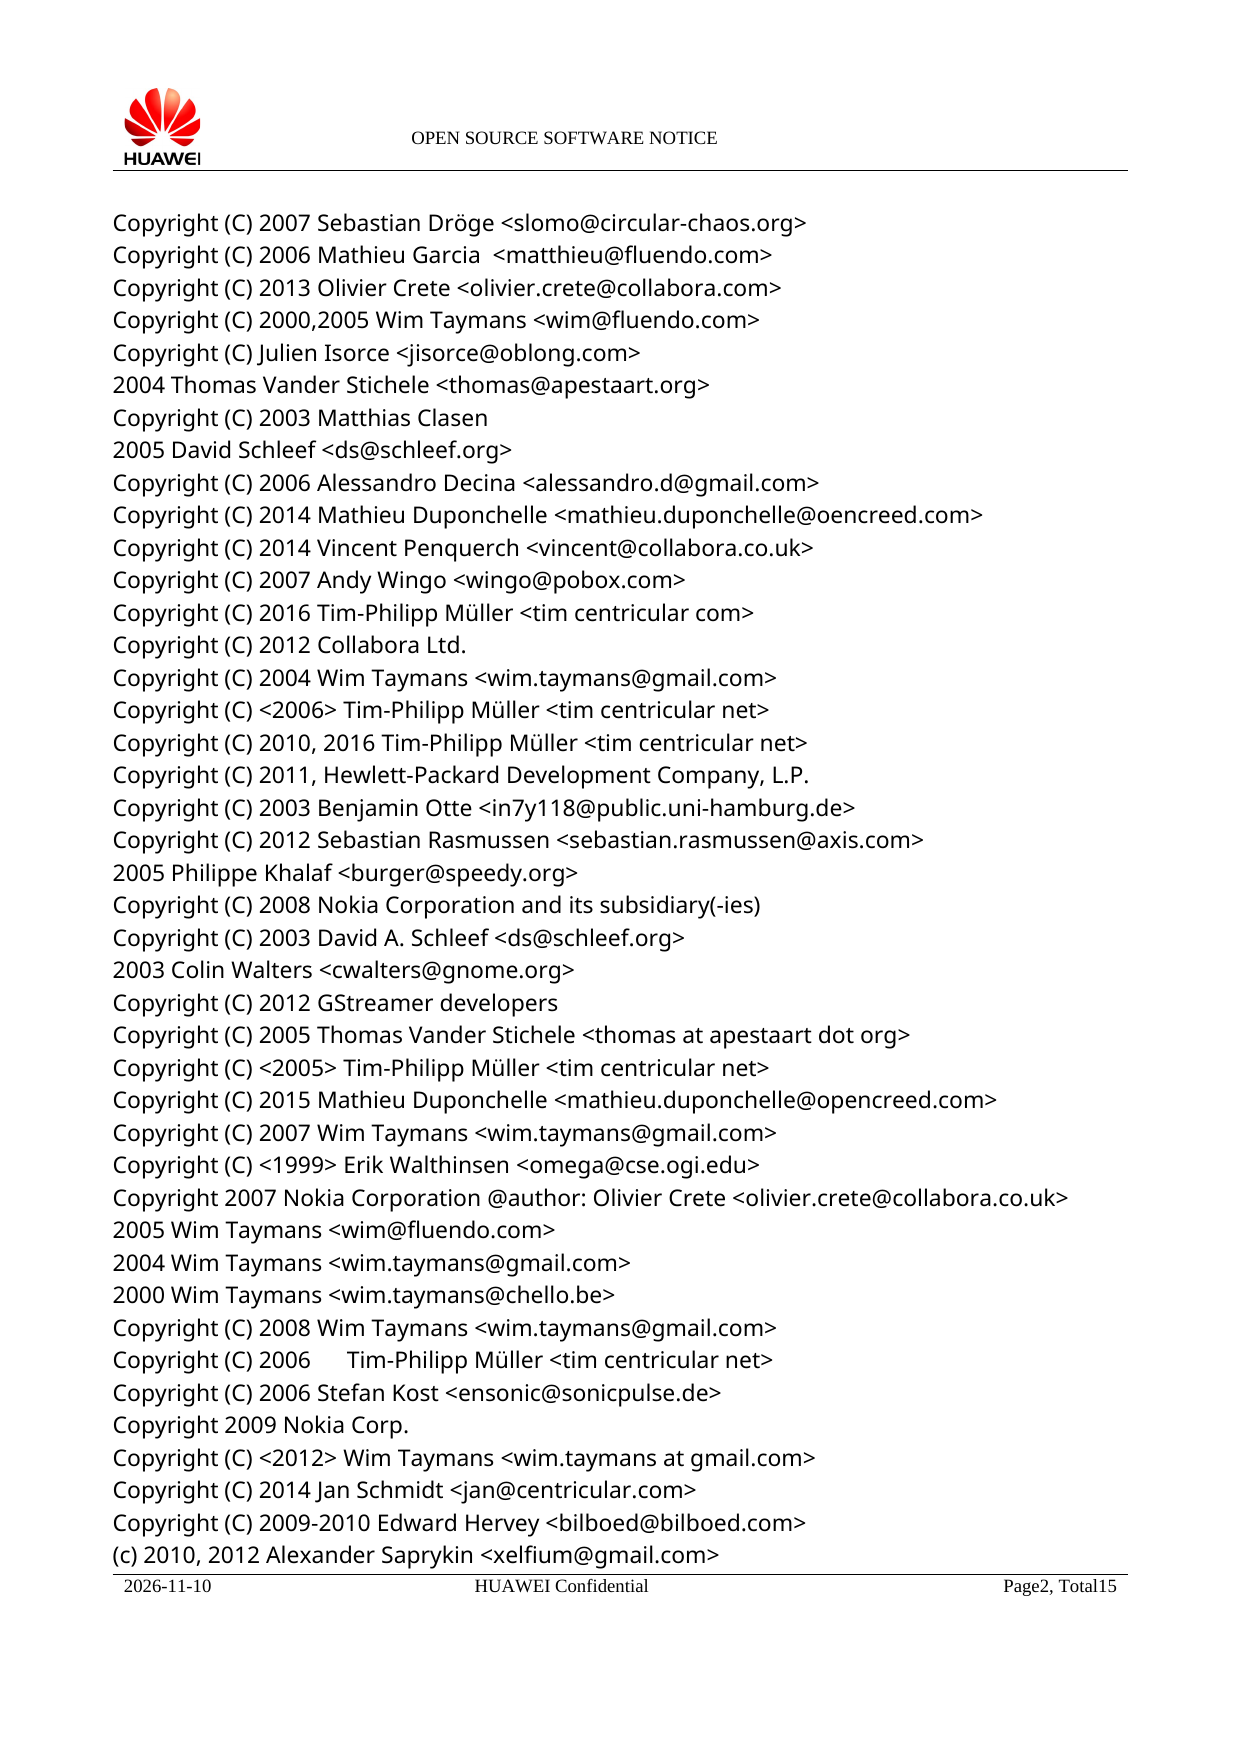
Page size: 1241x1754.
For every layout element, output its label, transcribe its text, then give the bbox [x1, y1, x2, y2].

picture [124, 88, 201, 165]
